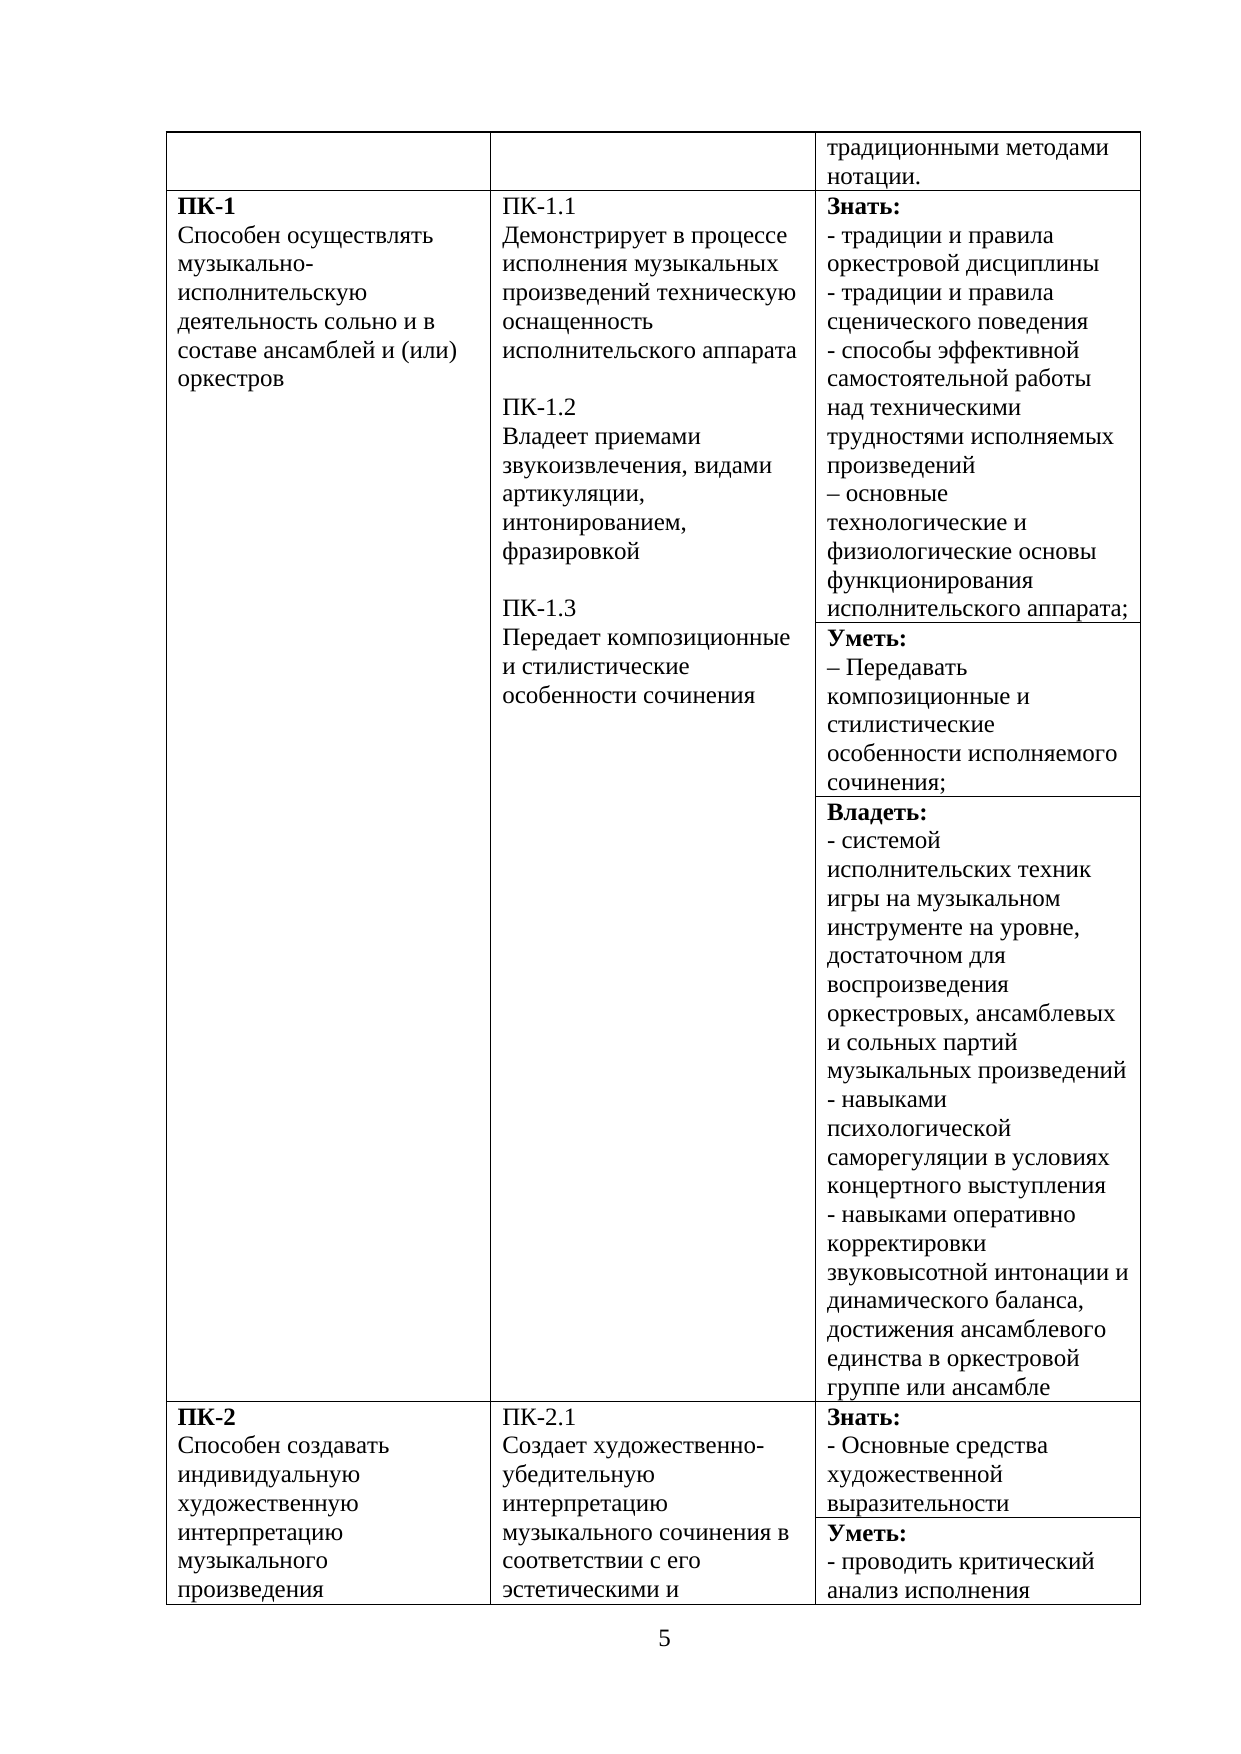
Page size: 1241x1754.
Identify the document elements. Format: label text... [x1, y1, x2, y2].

table_cell Уметь: – Передавать композиционные и стилистические особенности исполняемого сочинения; [816, 623, 1140, 796]
table_cell ПК-1.1 Демонстрирует в процессе исполнения музыкальных произведений техническую оснащенность исполнительского аппарата ПК-1.2 Владеет приемами звукоизвлечения, видами артикуляции, интонированием, фразировкой ПК-1.3 Передает композиционные и стилистические особенности сочинения [491, 191, 815, 1401]
table_cell ПК-1 Способен осуществлять музыкально-исполнительскую деятельность сольно и в составе ансамблей и (или) оркестров [167, 191, 490, 1401]
table_cell Знать: - Основные средства художественной выразительности [816, 1402, 1140, 1517]
table_cell Знать: - традиции и правила оркестровой дисциплины - традиции и правила сценического поведения - способы эффективной самостоятельной работы над техническими трудностями исполняемых произведений – основные технологические и физиологические основы функционирования исполнительского аппарата; [816, 191, 1140, 622]
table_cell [816, 1518, 1140, 1604]
table_cell Владеть: - системой исполнительских техник игры на музыкальном инструменте на уровне, достаточном для воспроизведения оркестровых, ансамблевых и сольных партий музыкальных произведений - навыками психологической саморегуляции в условиях концертного выступления - навыками оперативно корректировки звуковысотной интонации и динамического баланса, достижения ансамблевого единства в оркестровой группе или ансамбле [816, 797, 1140, 1401]
table_cell ПК-2 Способен создавать индивидуальную художественную интерпретацию музыкального произведения [167, 1402, 490, 1604]
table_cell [816, 133, 1140, 190]
table_cell ПК-2.1 Создает художественно-убедительную интерпретацию музыкального сочинения в соответствии с его эстетическими и музыкально-техническими особенностями ПК-2.2 Подвергает критическому анализу процесс исполнения музыкального произведения, в том числе на основе анализа различных исполнительских интерпретаций музыкального сочинения [491, 1402, 815, 1604]
